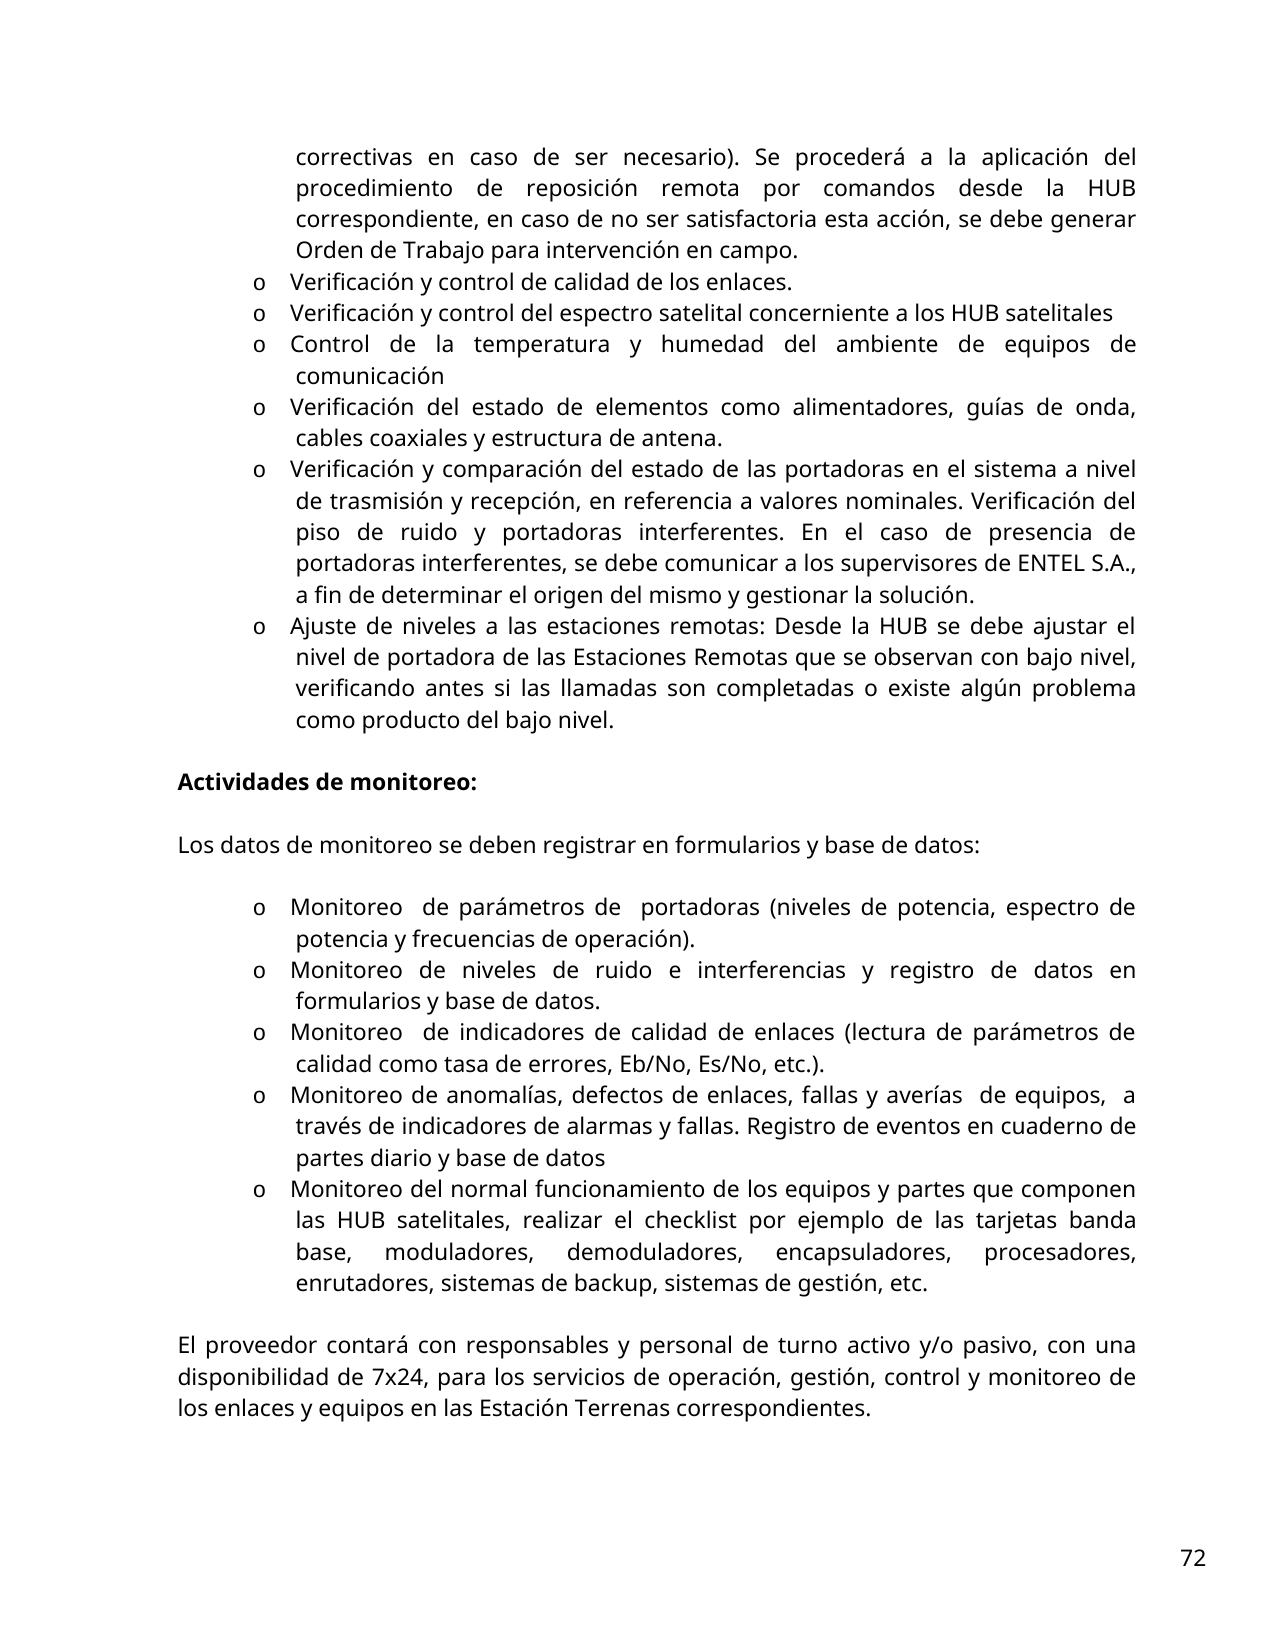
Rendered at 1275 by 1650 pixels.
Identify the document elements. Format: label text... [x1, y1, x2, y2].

list Verificación del estado de elementos como alimentadores, guías de onda, cables coaxiales y estructura de antena. [252, 391, 1137, 453]
list Verificación y control del espectro satelital concerniente a los HUB satelitales [252, 297, 1137, 328]
list Monitoreo de parámetros de portadoras (niveles de potencia, espectro de potencia y frecuencias de operación). [252, 891, 1137, 954]
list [252, 141, 1137, 266]
text Actividades de monitoreo: [177, 766, 1137, 797]
text Los datos de monitoreo se deben registrar en formularios y base de datos: [177, 829, 1137, 860]
list Verificación y control de calidad de los enlaces. [252, 266, 1137, 297]
list Verificación y comparación del estado de las portadoras en el sistema a nivel de trasmisión y recepción, en referencia a valores nominales. Verificación del piso de ruido y portadoras interferentes. En el caso de presencia de portadoras interferentes, se debe comunicar a los supervisores de ENTEL S.A., a fin de determinar el origen del mismo y gestionar la solución. [252, 453, 1137, 610]
list Ajuste de niveles a las estaciones remotas: Desde la HUB se debe ajustar el nivel de portadora de las Estaciones Remotas que se observan con bajo nivel, verificando antes si las llamadas son completadas o existe algún problema como producto del bajo nivel. [252, 610, 1137, 735]
list Monitoreo de anomalías, defectos de enlaces, fallas y averías de equipos, a través de indicadores de alarmas y fallas. Registro de eventos en cuaderno de partes diario y base de datos [252, 1079, 1137, 1173]
text El proveedor contará con responsables y personal de turno activo y/o pasivo, con una disponibilidad de 7x24, para los servicios de operación, gestión, control y monitoreo de los enlaces y equipos en las Estación Terrenas correspondientes. [177, 1329, 1137, 1423]
list Monitoreo de niveles de ruido e interferencias y registro de datos en formularios y base de datos. [252, 954, 1137, 1016]
list Control de la temperatura y humedad del ambiente de equipos de comunicación [252, 328, 1137, 391]
list Monitoreo del normal funcionamiento de los equipos y partes que componen las HUB satelitales, realizar el checklist por ejemplo de las tarjetas banda base, moduladores, demoduladores, encapsuladores, procesadores, enrutadores, sistemas de backup, sistemas de gestión, etc. [252, 1173, 1137, 1298]
list Monitoreo de indicadores de calidad de enlaces (lectura de parámetros de calidad como tasa de errores, Eb/No, Es/No, etc.). [252, 1016, 1137, 1079]
